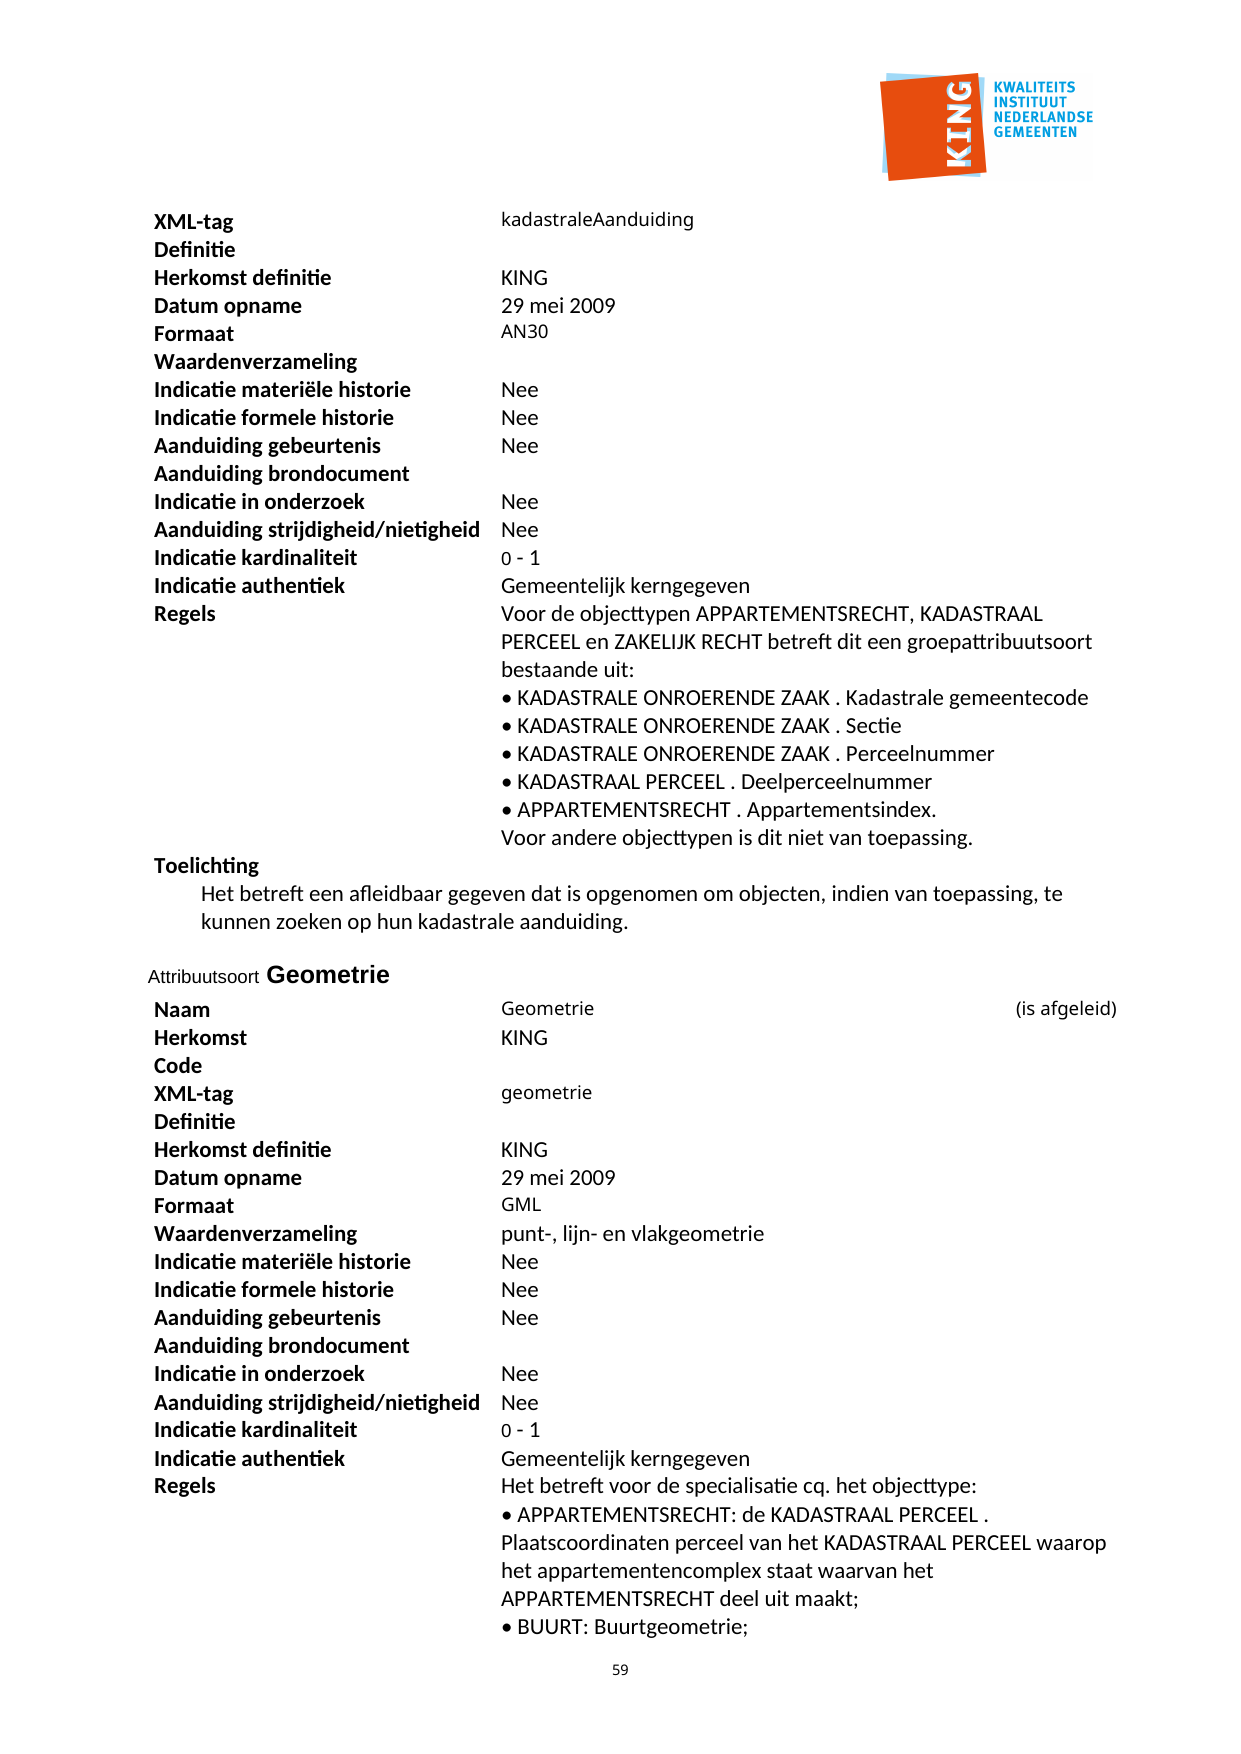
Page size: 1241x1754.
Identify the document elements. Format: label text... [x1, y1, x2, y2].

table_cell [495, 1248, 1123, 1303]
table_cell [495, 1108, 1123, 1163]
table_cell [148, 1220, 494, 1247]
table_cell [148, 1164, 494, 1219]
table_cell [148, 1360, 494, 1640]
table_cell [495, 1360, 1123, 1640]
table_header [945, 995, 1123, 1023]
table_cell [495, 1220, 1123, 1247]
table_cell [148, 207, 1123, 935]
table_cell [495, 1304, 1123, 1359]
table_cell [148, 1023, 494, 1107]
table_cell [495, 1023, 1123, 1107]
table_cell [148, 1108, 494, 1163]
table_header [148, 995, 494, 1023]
picture [880, 73, 1093, 181]
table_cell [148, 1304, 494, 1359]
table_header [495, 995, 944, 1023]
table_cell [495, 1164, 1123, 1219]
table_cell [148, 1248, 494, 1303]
text Attribuutsoort Geometrie [148, 960, 1092, 989]
